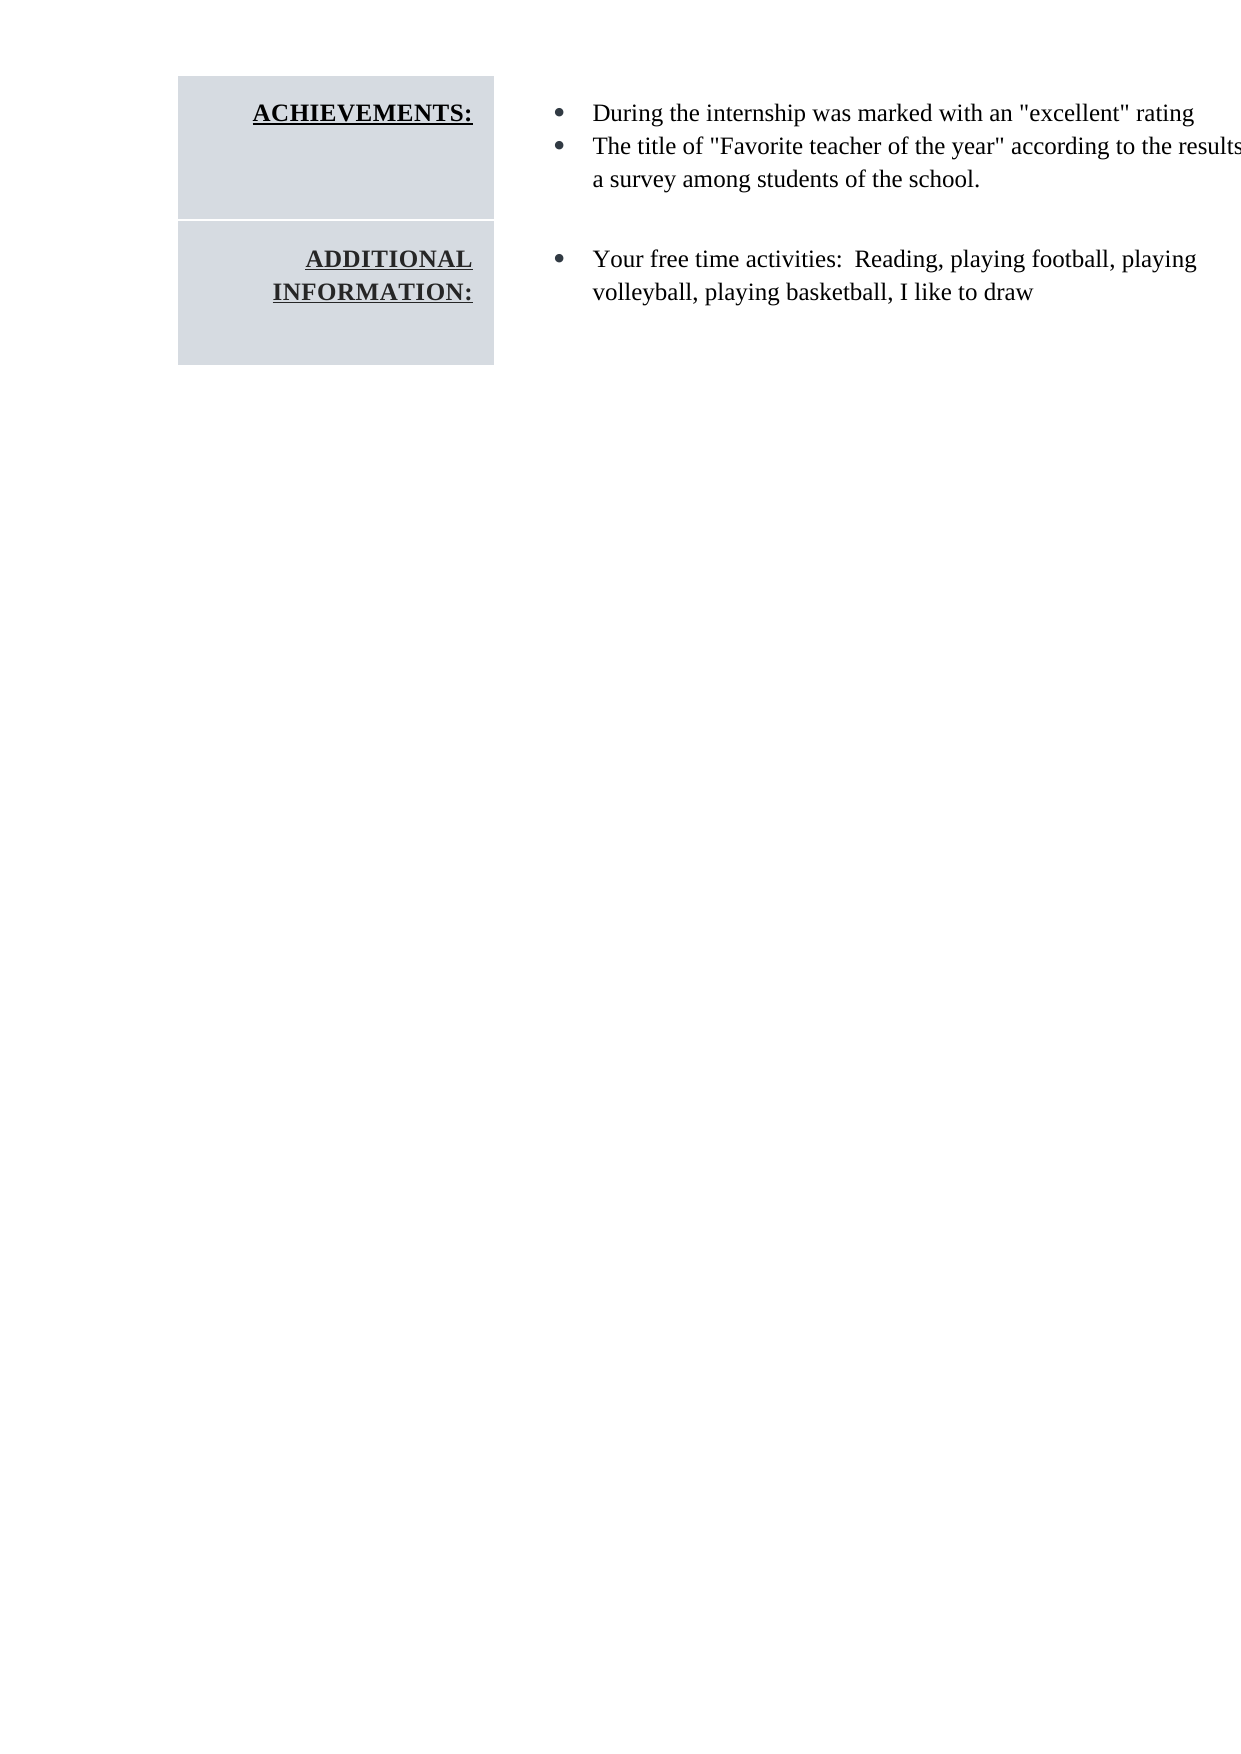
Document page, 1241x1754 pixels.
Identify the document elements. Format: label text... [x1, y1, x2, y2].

table_cell During the internship was marked with an "excellent" rating The title of "Favorite teacher of the year" according to the results of a survey among students of the school. [496, 76, 1239, 219]
table_cell ADDITIONAL INFORMATION: [178, 221, 494, 365]
table_cell ACHIEVEMENTS: [178, 76, 494, 219]
table_cell Your free time activities: Reading, playing football, playing volleyball, playing basketball, I like to draw [496, 221, 1239, 365]
